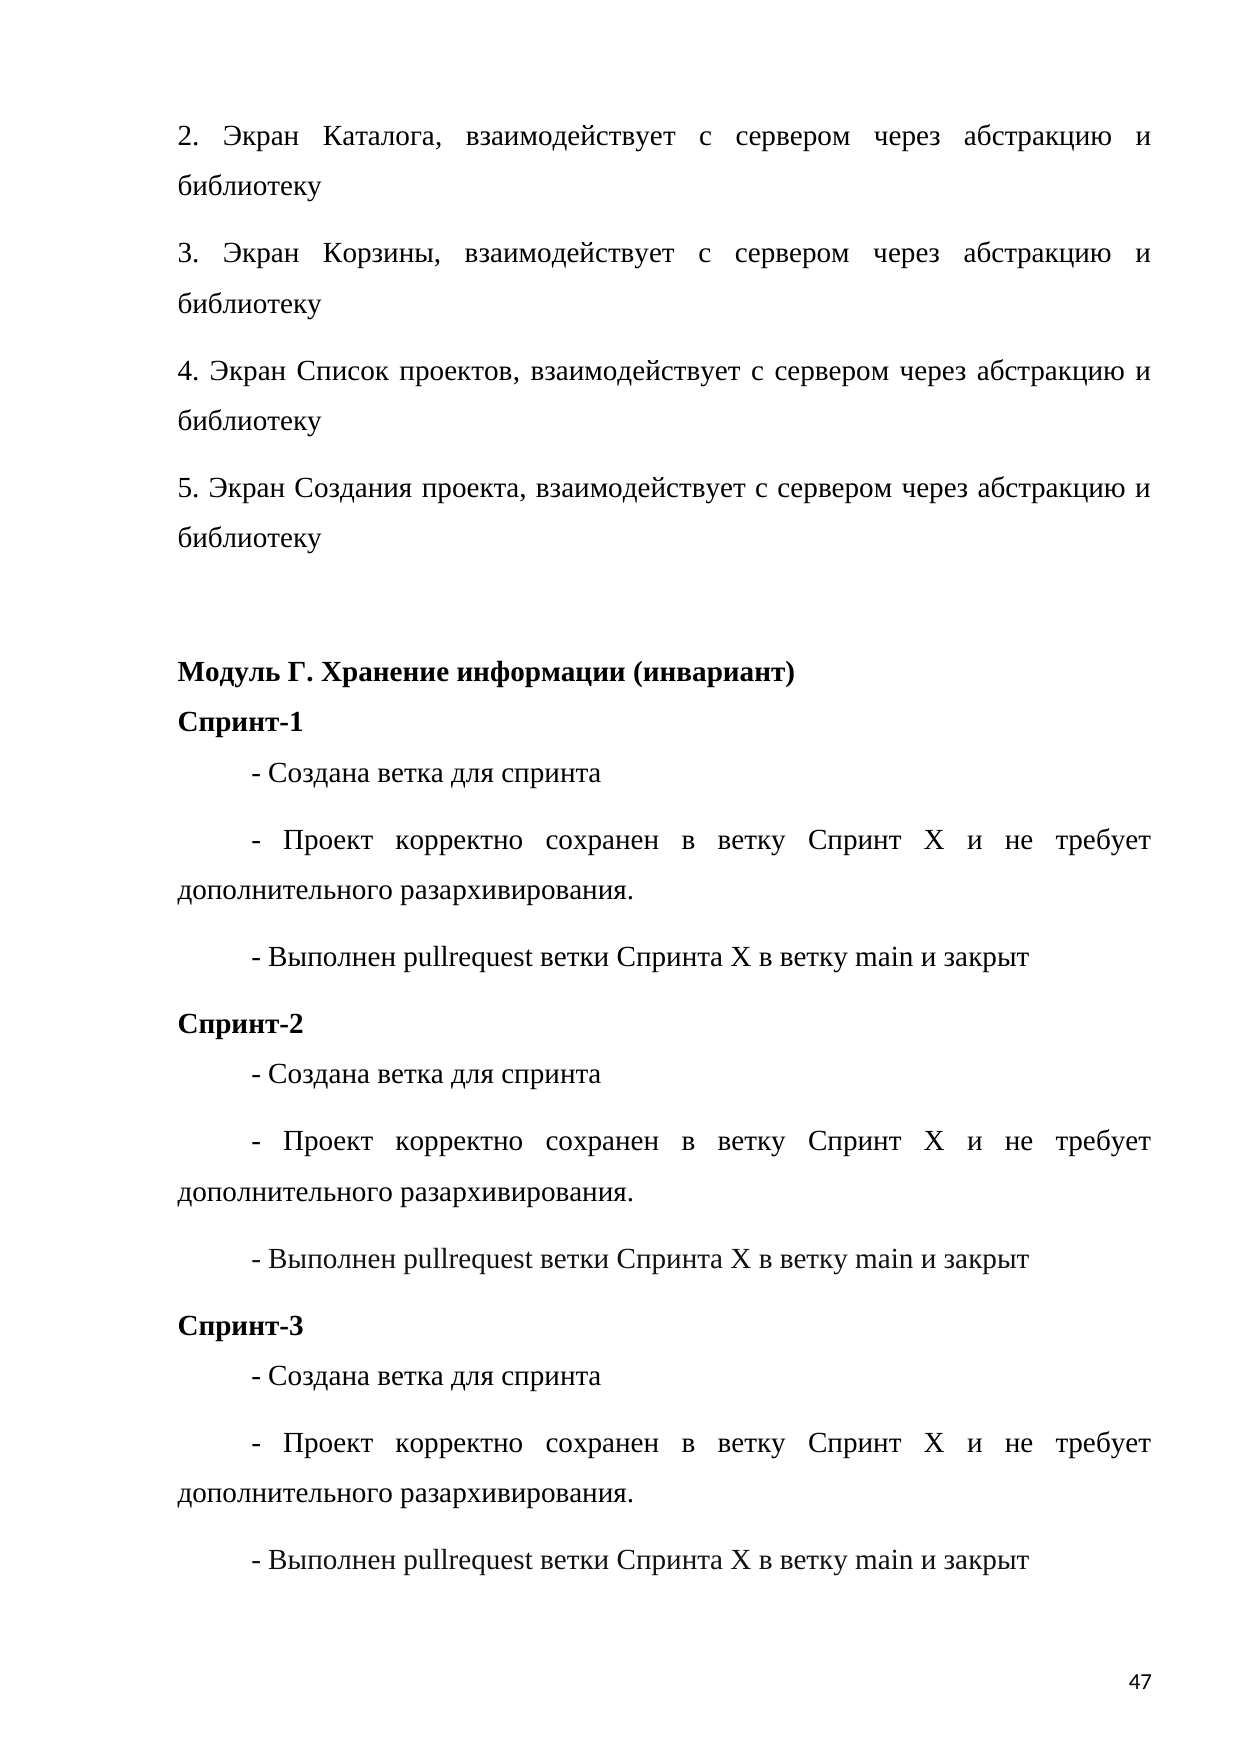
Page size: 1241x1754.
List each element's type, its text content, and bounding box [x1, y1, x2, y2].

text - Создана ветка для спринта [177, 1358, 1152, 1392]
text - Создана ветка для спринта [177, 1056, 1152, 1090]
text 2. Экран Каталога, взаимодействует с сервером через абстракцию и библиотеку [177, 118, 1152, 202]
text - Создана ветка для спринта [177, 755, 1152, 788]
text 5. Экран Создания проекта, взаимодействует с сервером через абстракцию и библиотеку [177, 470, 1152, 554]
text - Выполнен pullrequest ветки Спринта Х в ветку main и закрыт [177, 1542, 1152, 1576]
text - Выполнен pullrequest ветки Спринта Х в ветку main и закрыт [177, 1241, 1152, 1274]
text Спринт-1 [177, 704, 1152, 738]
text Спринт-2 [177, 1006, 1152, 1040]
text Модуль Г. Хранение информации (инвариант) [177, 654, 1152, 688]
text - Проект корректно сохранен в ветку Спринт Х и не требует дополнительного разархивирования. [177, 1123, 1152, 1207]
text - Проект корректно сохранен в ветку Спринт Х и не требует дополнительного разархивирования. [177, 1425, 1152, 1509]
text 3. Экран Корзины, взаимодействует с сервером через абстракцию и библиотеку [177, 235, 1152, 319]
text - Проект корректно сохранен в ветку Спринт Х и не требует дополнительного разархивирования. [177, 822, 1152, 906]
text Спринт-3 [177, 1308, 1152, 1341]
text - Выполнен pullrequest ветки Спринта Х в ветку main и закрыт [177, 939, 1152, 973]
text 4. Экран Список проектов, взаимодействует с сервером через абстракцию и библиотеку [177, 353, 1152, 437]
